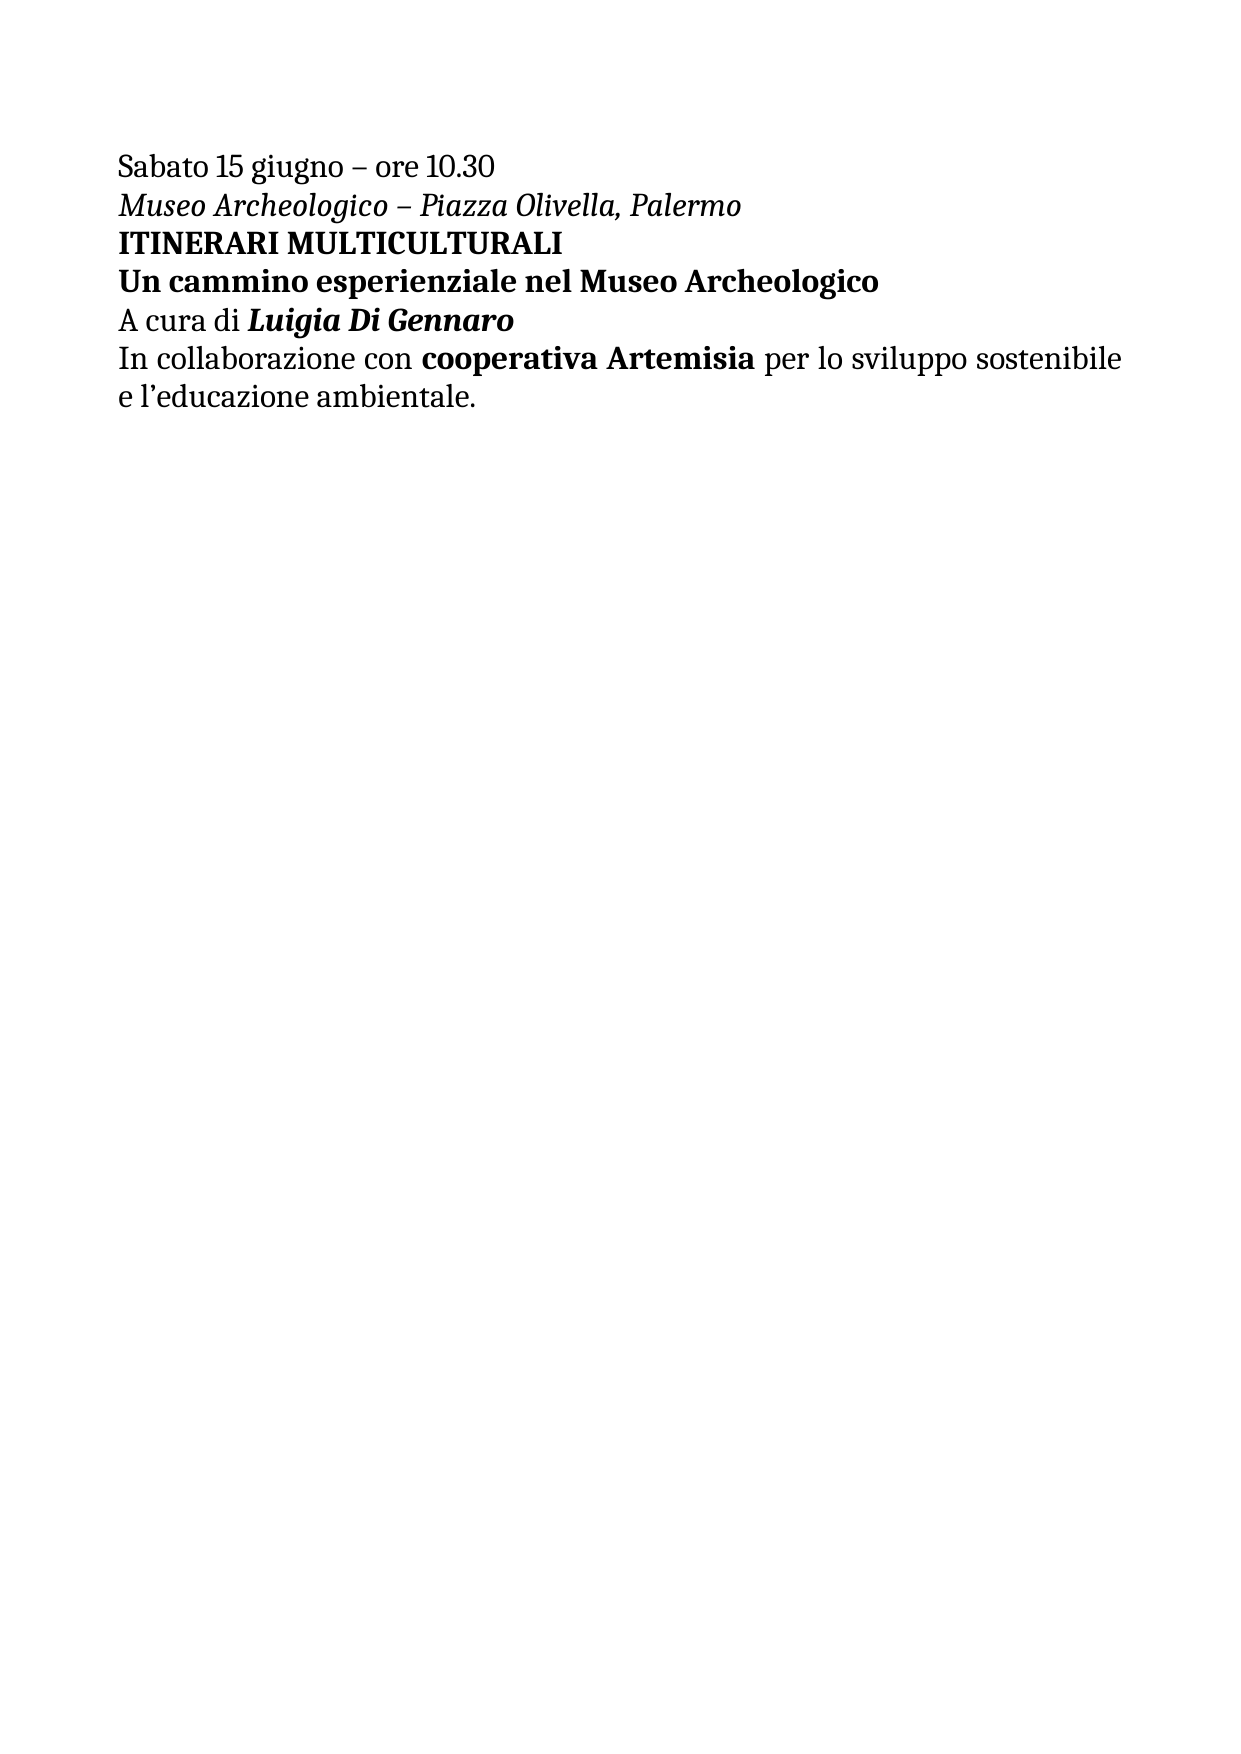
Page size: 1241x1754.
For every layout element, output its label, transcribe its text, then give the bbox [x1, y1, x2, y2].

text In collaborazione con cooperativa Artemisia per lo sviluppo sostenibile e l’educazione ambientale. [118, 339, 1122, 416]
text Museo Archeologico – Piazza Olivella, Palermo [118, 186, 1122, 224]
text Sabato 15 giugno – ore 10.30 [118, 148, 1122, 186]
text Un cammino esperienziale nel Museo Archeologico [118, 263, 1122, 301]
text A cura di Luigia Di Gennaro [118, 301, 1122, 339]
text ITINERARI MULTICULTURALI [118, 224, 1122, 263]
